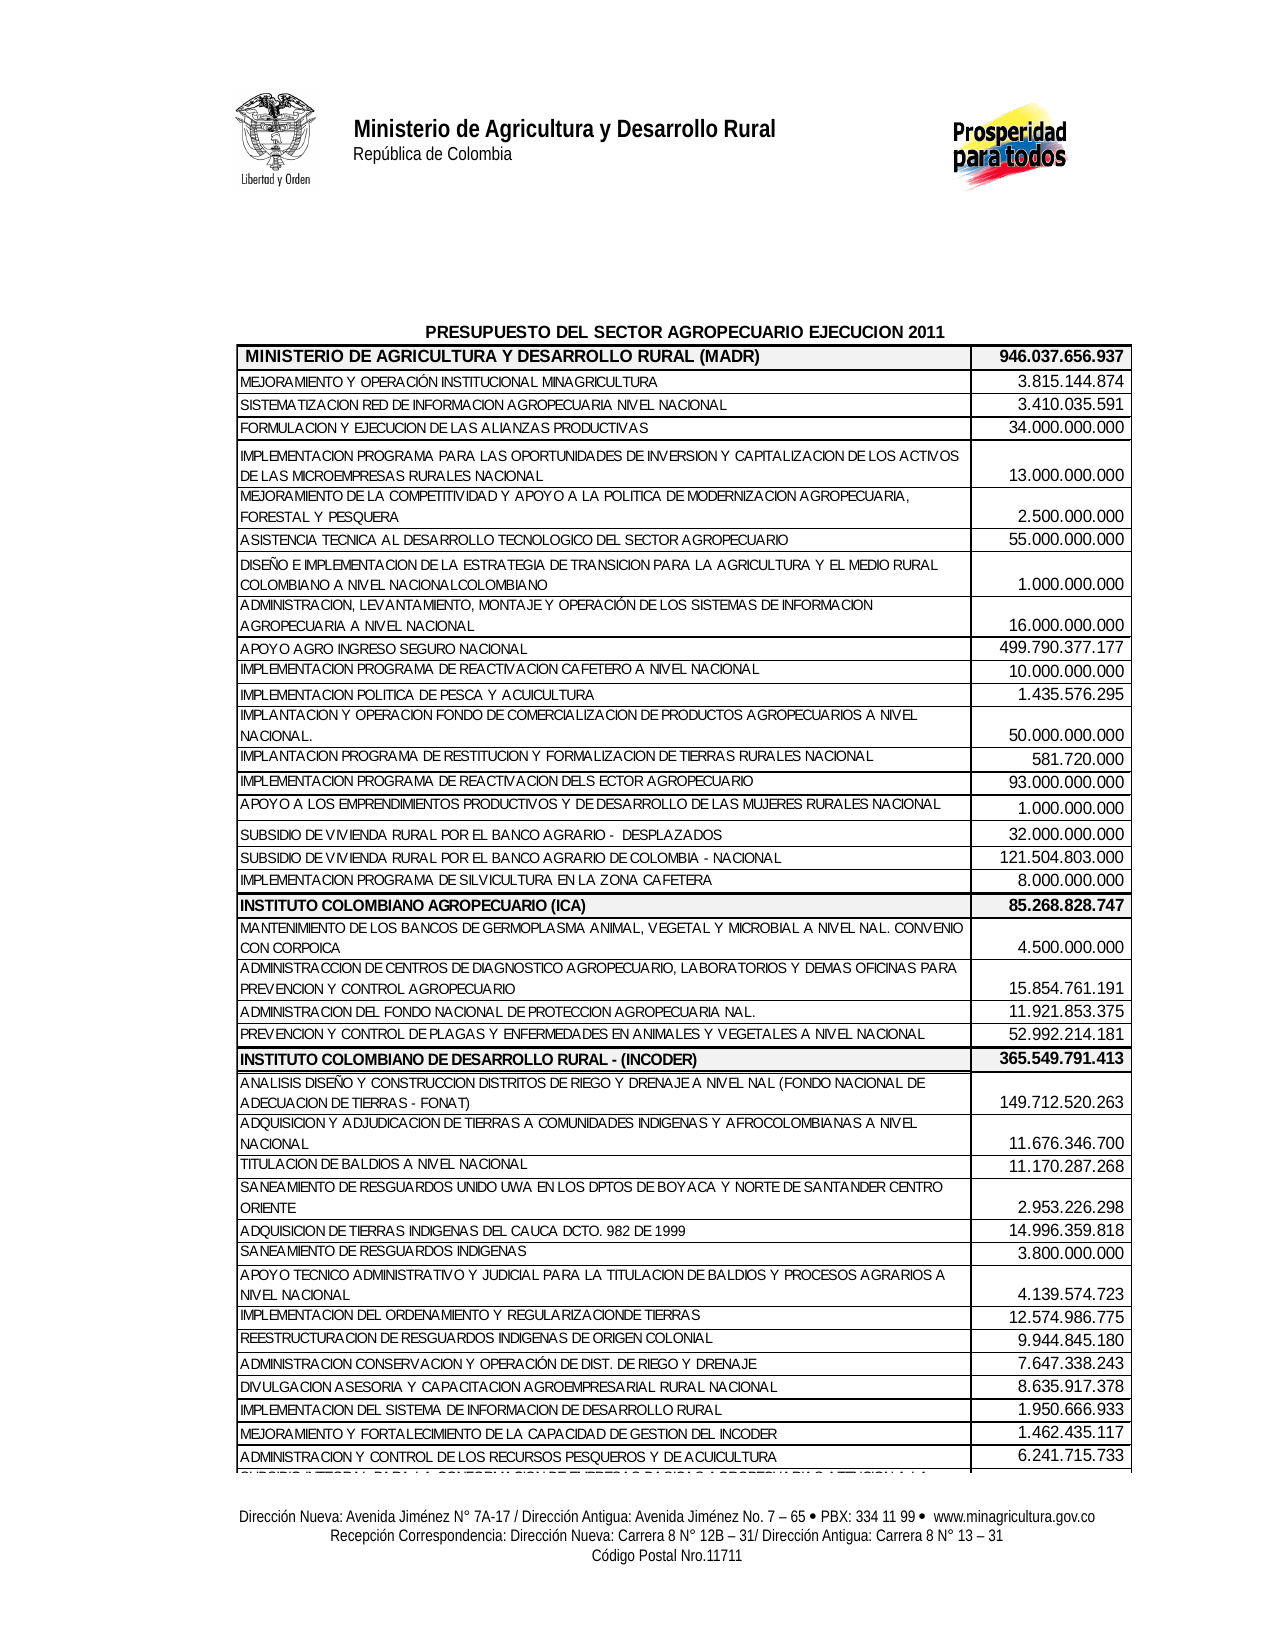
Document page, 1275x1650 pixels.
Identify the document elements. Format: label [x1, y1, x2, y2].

picture [936, 101, 1084, 191]
